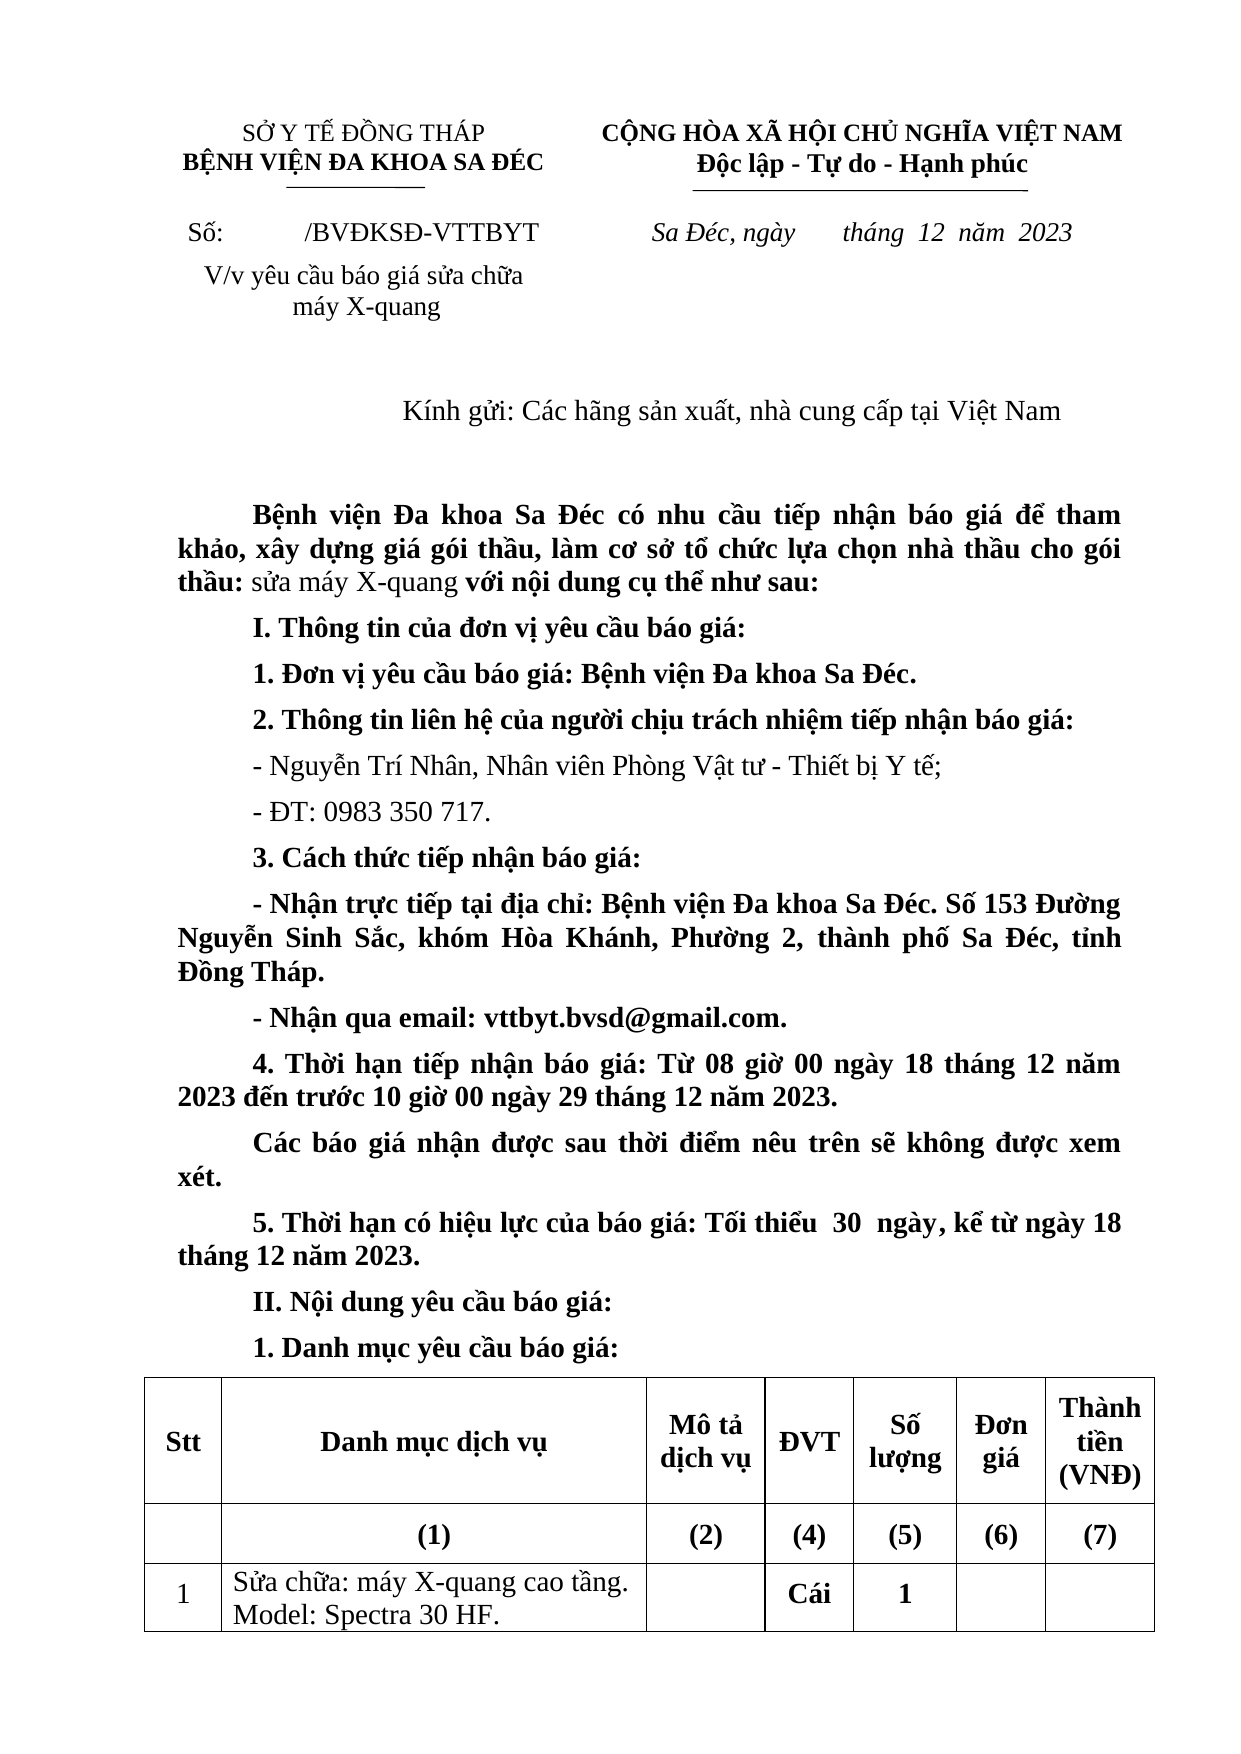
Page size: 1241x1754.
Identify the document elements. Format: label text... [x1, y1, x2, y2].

text Bệnh viện Đa khoa Sa Đéc có nhu cầu tiếp nhận báo giá để tham khảo, xây dựng giá gói thầu, làm cơ sở tổ chức lựa chọn nhà thầu cho gói thầu: sửa máy X-quang với nội dung cụ thể như sau: [177, 497, 1122, 598]
text 1. Đơn vị yêu cầu báo giá: Bệnh viện Đa khoa Sa Đéc. [177, 656, 1122, 690]
table_cell (1) [222, 1504, 646, 1563]
table_cell [647, 1564, 764, 1631]
table_cell (7) [1046, 1504, 1154, 1563]
table_cell 1 [145, 1564, 221, 1631]
table_header SỞ Y TẾ ĐỒNG THÁP BỆNH VIỆN ĐA KHOA SA ĐÉC [151, 118, 576, 191]
table_cell (4) [766, 1504, 853, 1563]
table_header Stt [145, 1378, 221, 1503]
text - Nhận trực tiếp tại địa chỉ: Bệnh viện Đa khoa Sa Đéc. Số 153 Đường Nguyễn Sinh Sắc, khóm Hòa Khánh, Phường 2, thành phố Sa Đéc, tỉnh Đồng Tháp. [177, 887, 1122, 987]
text - ĐT: 0983 350 717. [177, 794, 1122, 828]
table_header Danh mục dịch vụ [222, 1378, 646, 1503]
table_header Đơn giá [957, 1378, 1045, 1503]
table_header CỘNG HÒA XÃ HỘI CHỦ NGHĨA VIỆT NAM Độc lập - Tự do - Hạnh phúc [576, 118, 1148, 191]
text - Nguyễn Trí Nhân, Nhân viên Phòng Vật tư - Thiết bị Y tế; [177, 748, 1122, 782]
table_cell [222, 1564, 646, 1631]
table_cell (2) [647, 1504, 764, 1563]
table_cell Cái [766, 1564, 853, 1631]
table_cell Số: /BVĐKSĐ-VTTBYT V/v yêu cầu báo giá sửa chữa máy X-quang [151, 191, 576, 322]
table_cell [1046, 1564, 1154, 1631]
table_cell [957, 1564, 1045, 1631]
text Các báo giá nhận được sau thời điểm nêu trên sẽ không được xem xét. [177, 1125, 1122, 1192]
text I. Thông tin của đơn vị yêu cầu báo giá: [177, 610, 1122, 644]
table_header Số lượng [854, 1378, 956, 1503]
table_cell Sa Đéc, ngày tháng 12 năm 2023 [576, 191, 1148, 322]
text 2. Thông tin liên hệ của người chịu trách nhiệm tiếp nhận báo giá: [177, 702, 1122, 736]
text 4. Thời hạn tiếp nhận báo giá: Từ 08 giờ 00 ngày 18 tháng 12 năm 2023 đến trước 10 giờ 00 ngày 29 tháng 12 năm 2023. [177, 1046, 1122, 1113]
text 5. Thời hạn có hiệu lực của báo giá: Tối thiểu 30 ngày, kể từ ngày 18 tháng 12 năm 2023. [177, 1205, 1122, 1272]
table_header ĐVT [766, 1378, 853, 1503]
table_header Mô tả dịch vụ [647, 1378, 764, 1503]
text 1. Danh mục yêu cầu báo giá: [177, 1331, 1122, 1364]
table_cell [145, 1504, 221, 1563]
text - Nhận qua email: vttbyt.bvsd@gmail.com. [177, 1000, 1122, 1033]
text II. Nội dung yêu cầu báo giá: [177, 1284, 1122, 1318]
table_cell 1 [854, 1564, 956, 1631]
table_header Thành tiền (VNĐ) [1046, 1378, 1154, 1503]
text Kính gửi: Các hãng sản xuất, nhà cung cấp tại Việt Nam [177, 393, 1122, 426]
table_cell (6) [957, 1504, 1045, 1563]
text 3. Cách thức tiếp nhận báo giá: [177, 841, 1122, 874]
table_cell (5) [854, 1504, 956, 1563]
